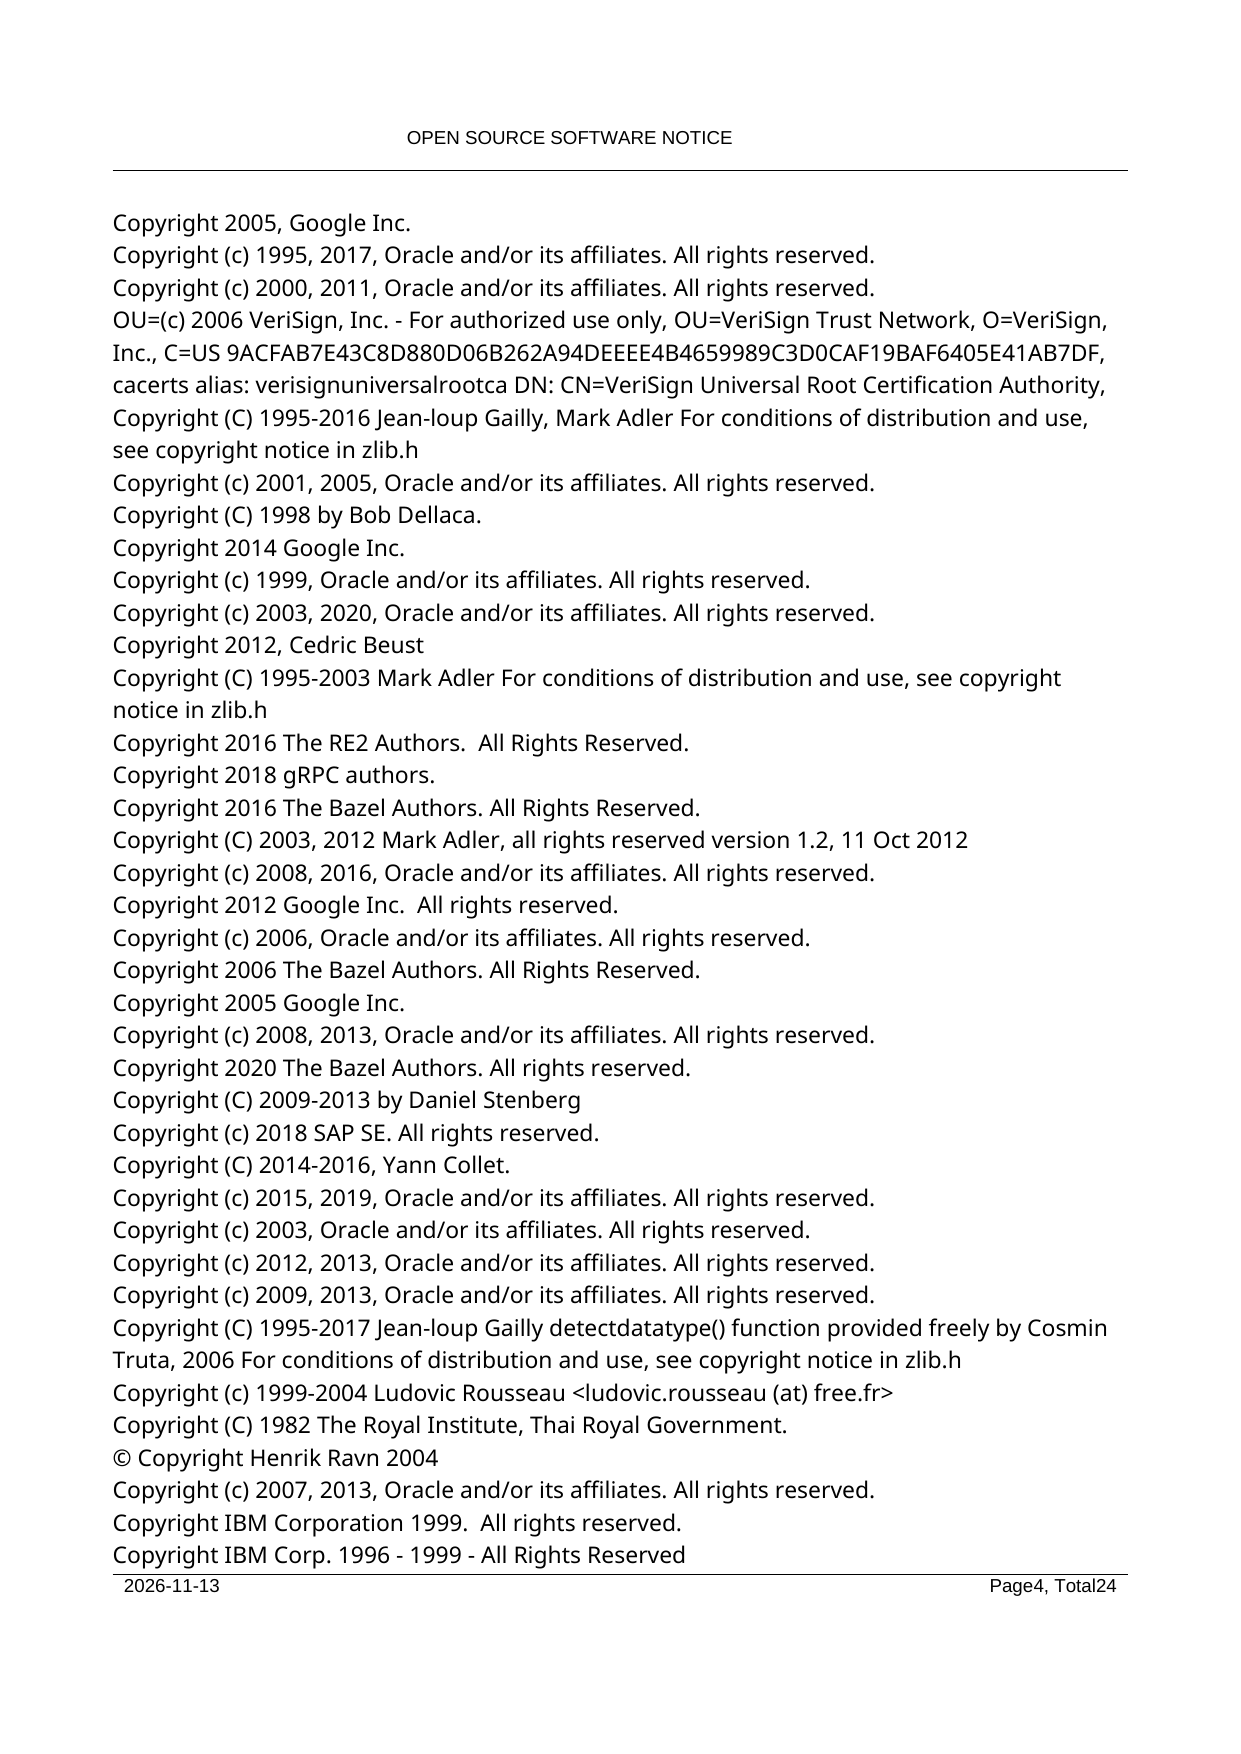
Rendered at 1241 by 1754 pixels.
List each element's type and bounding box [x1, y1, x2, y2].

text [112, 206, 1128, 1571]
